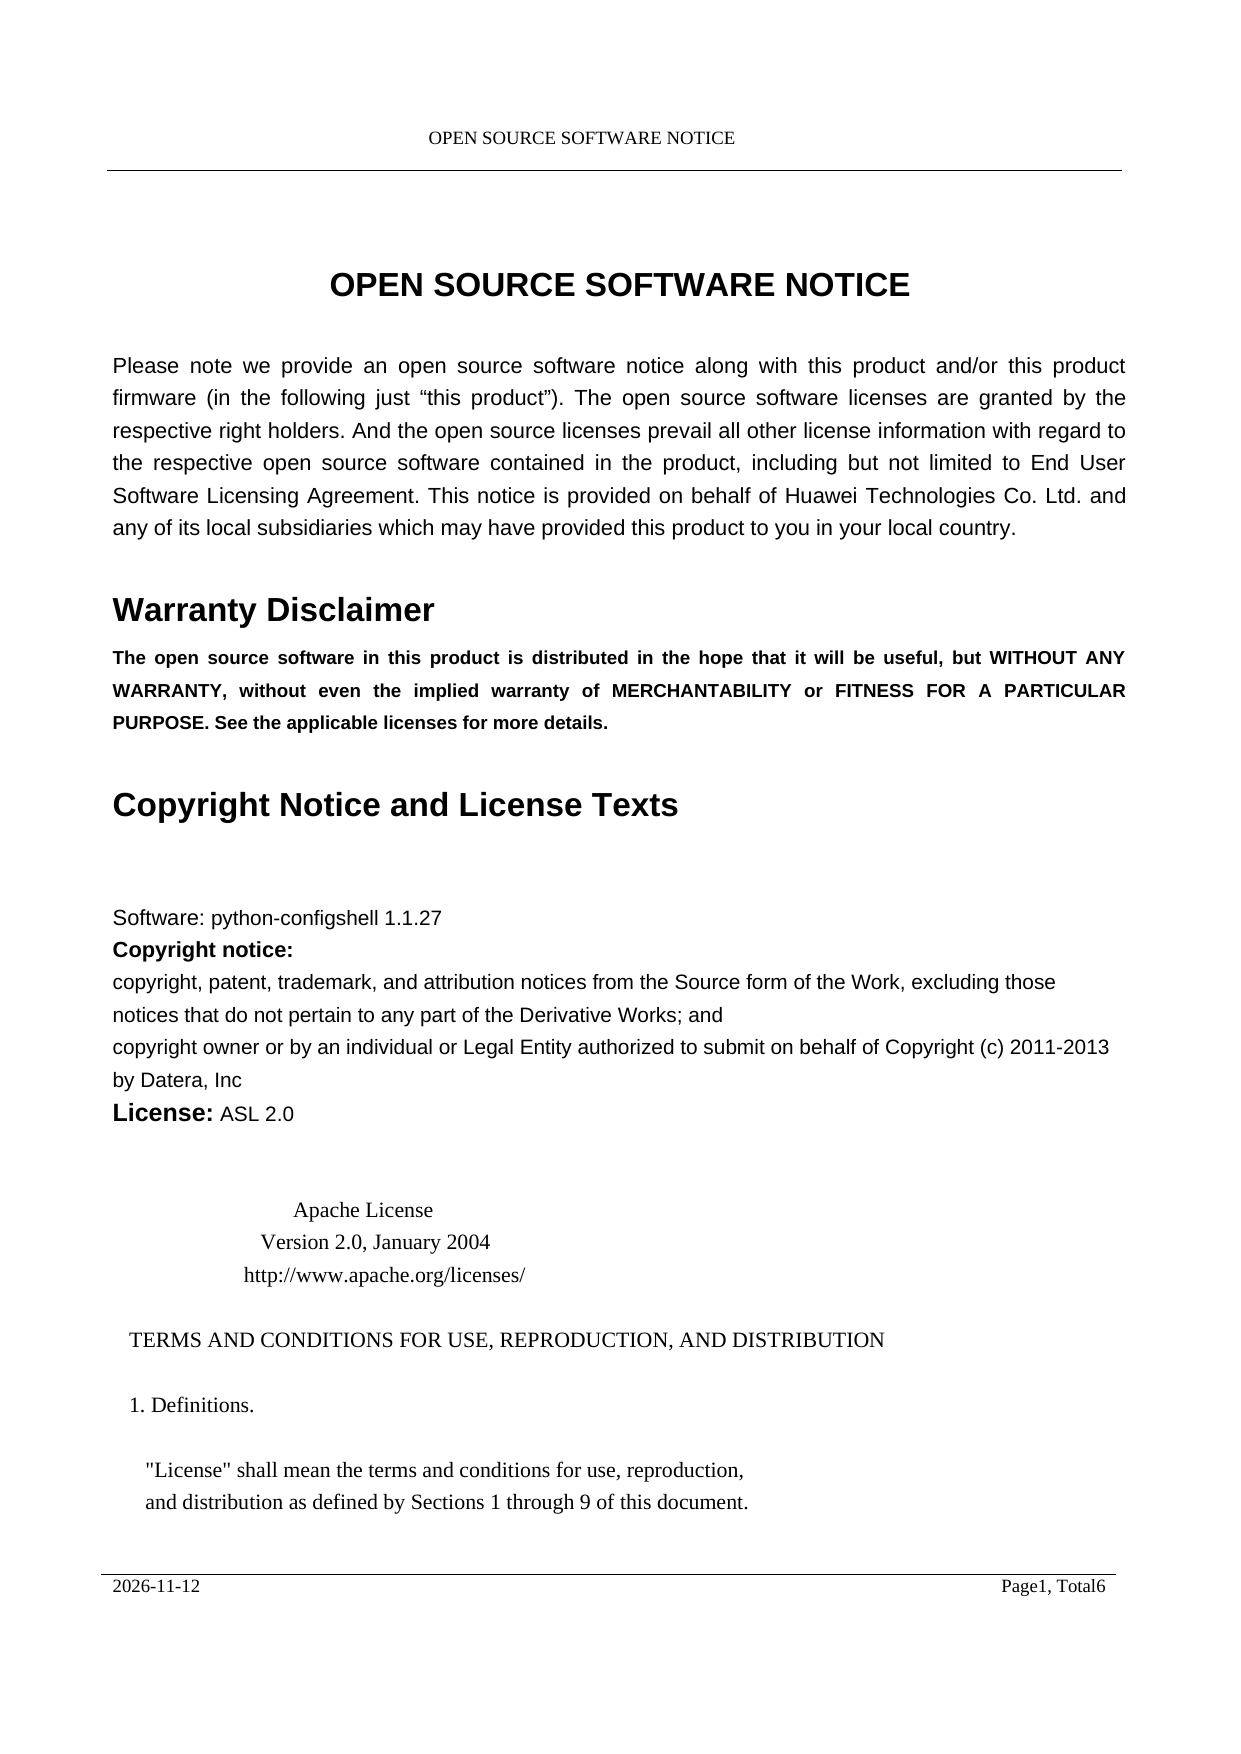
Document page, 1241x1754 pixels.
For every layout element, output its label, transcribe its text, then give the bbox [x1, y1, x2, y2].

text copyright owner or by an individual or Legal Entity authorized to submit on behalf of Copyright (c) 2011-2013 by Datera, Inc [112, 1031, 1128, 1096]
text copyright, patent, trademark, and attribution notices from the Source form of the Work, excluding those notices that do not pertain to any part of the Derivative Works; and [112, 966, 1128, 1031]
text Copyright notice: [112, 933, 1128, 966]
text Software: python-configshell 1.1.27 [112, 901, 1128, 933]
text Copyright Notice and License Texts [112, 771, 1128, 836]
text The open source software in this product is distributed in the hope that it will be useful, but WITHOUT ANY WARRANTY, without even the implied warranty of MERCHANTABILITY or FITNESS FOR A PARTICULAR PURPOSE. See the applicable licenses for more details. [112, 641, 1128, 739]
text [112, 1096, 1128, 1518]
text Warranty Disclaimer [112, 576, 1128, 641]
text Please note we provide an open source software notice along with this product and/or this product firmware (in the following just “this product”). The open source software licenses are granted by the respective right holders. And the open source licenses prevail all other license information with regard to the respective open source software contained in the product, including but not limited to End User Software Licensing Agreement. This notice is provided on behalf of Huawei Technologies Co. Ltd. and any of its local subsidiaries which may have provided this product to you in your local country. [112, 349, 1128, 544]
text OPEN SOURCE SOFTWARE NOTICE [112, 251, 1128, 316]
